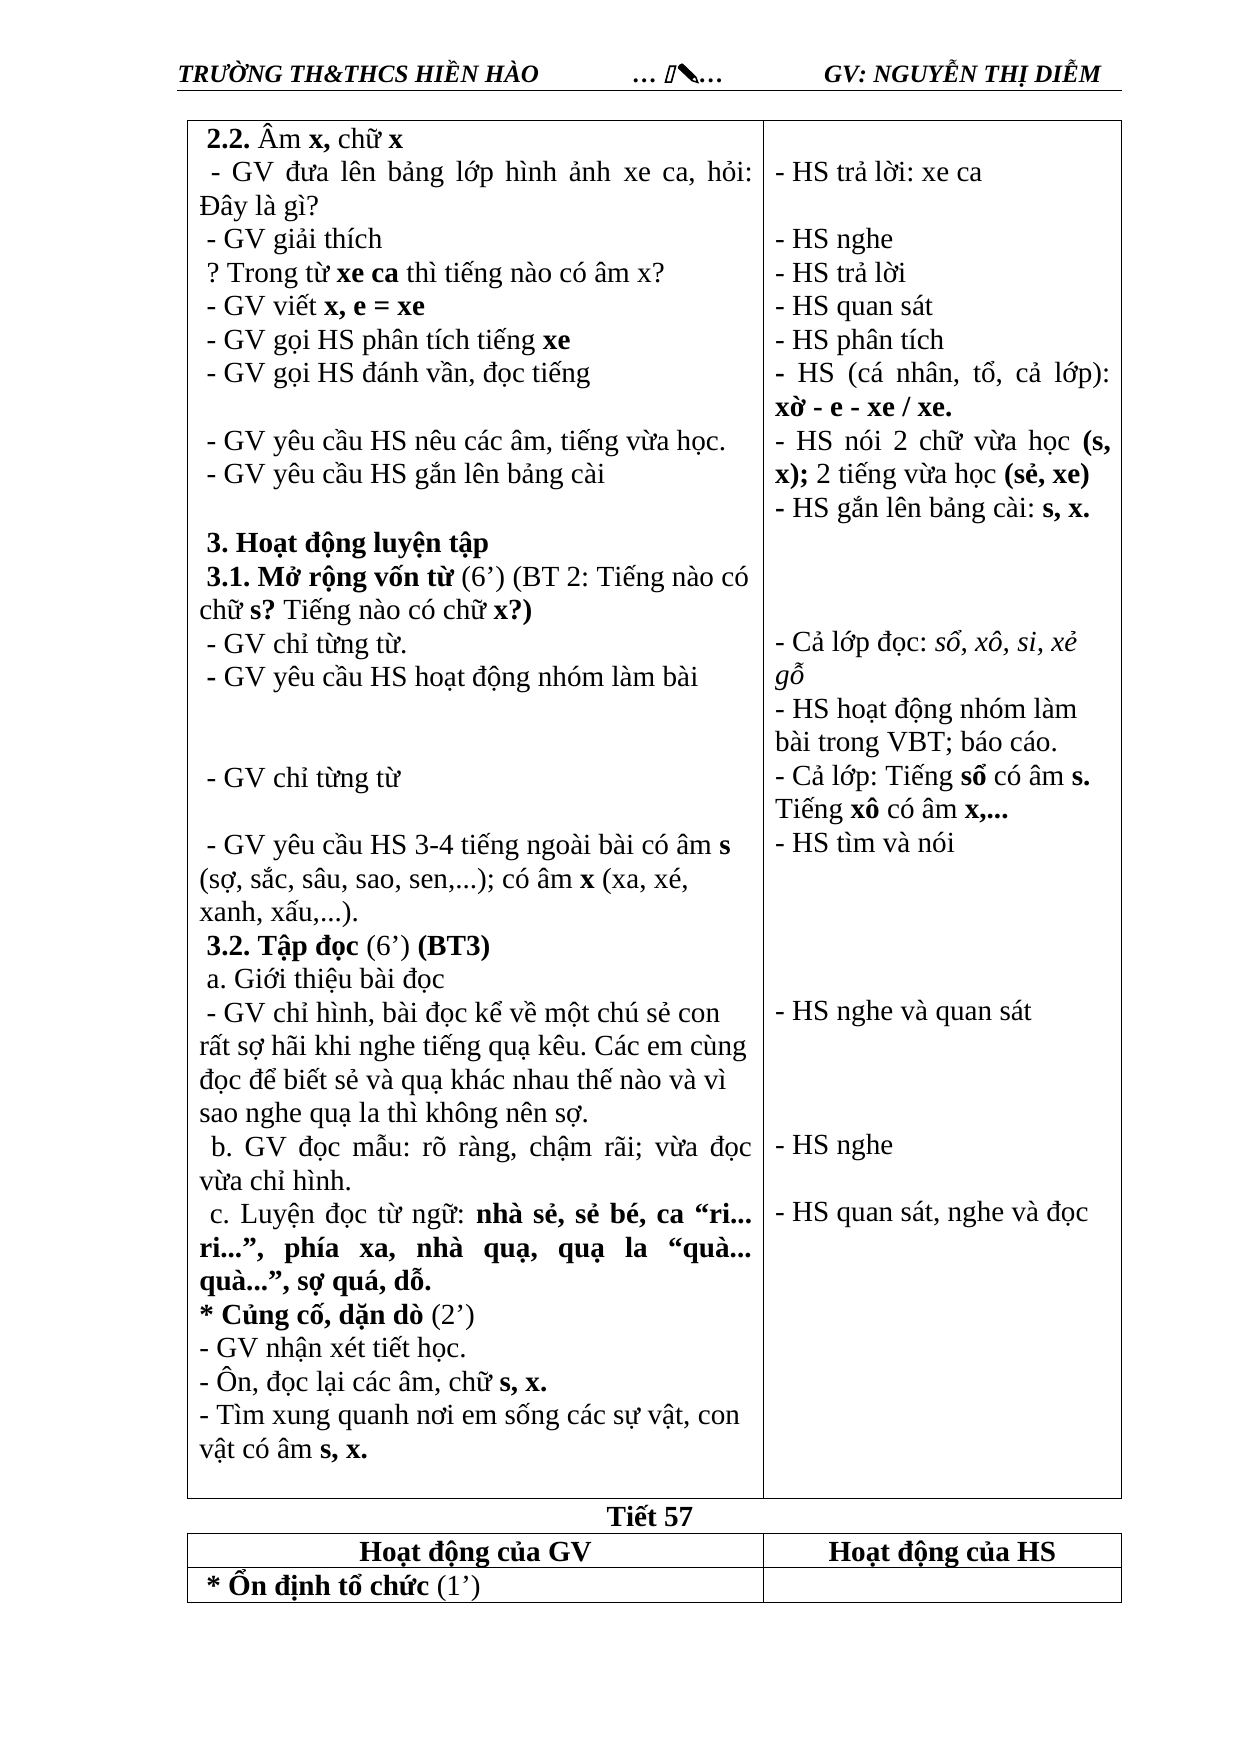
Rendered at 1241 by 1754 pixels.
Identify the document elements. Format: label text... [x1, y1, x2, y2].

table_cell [764, 1568, 1121, 1602]
table_header Hoạt động của HS [764, 1534, 1121, 1567]
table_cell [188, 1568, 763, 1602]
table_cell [188, 121, 763, 1498]
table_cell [764, 121, 1121, 1498]
text Tiết 57 [177, 1499, 1122, 1533]
table_header Hoạt động của GV [188, 1534, 763, 1567]
